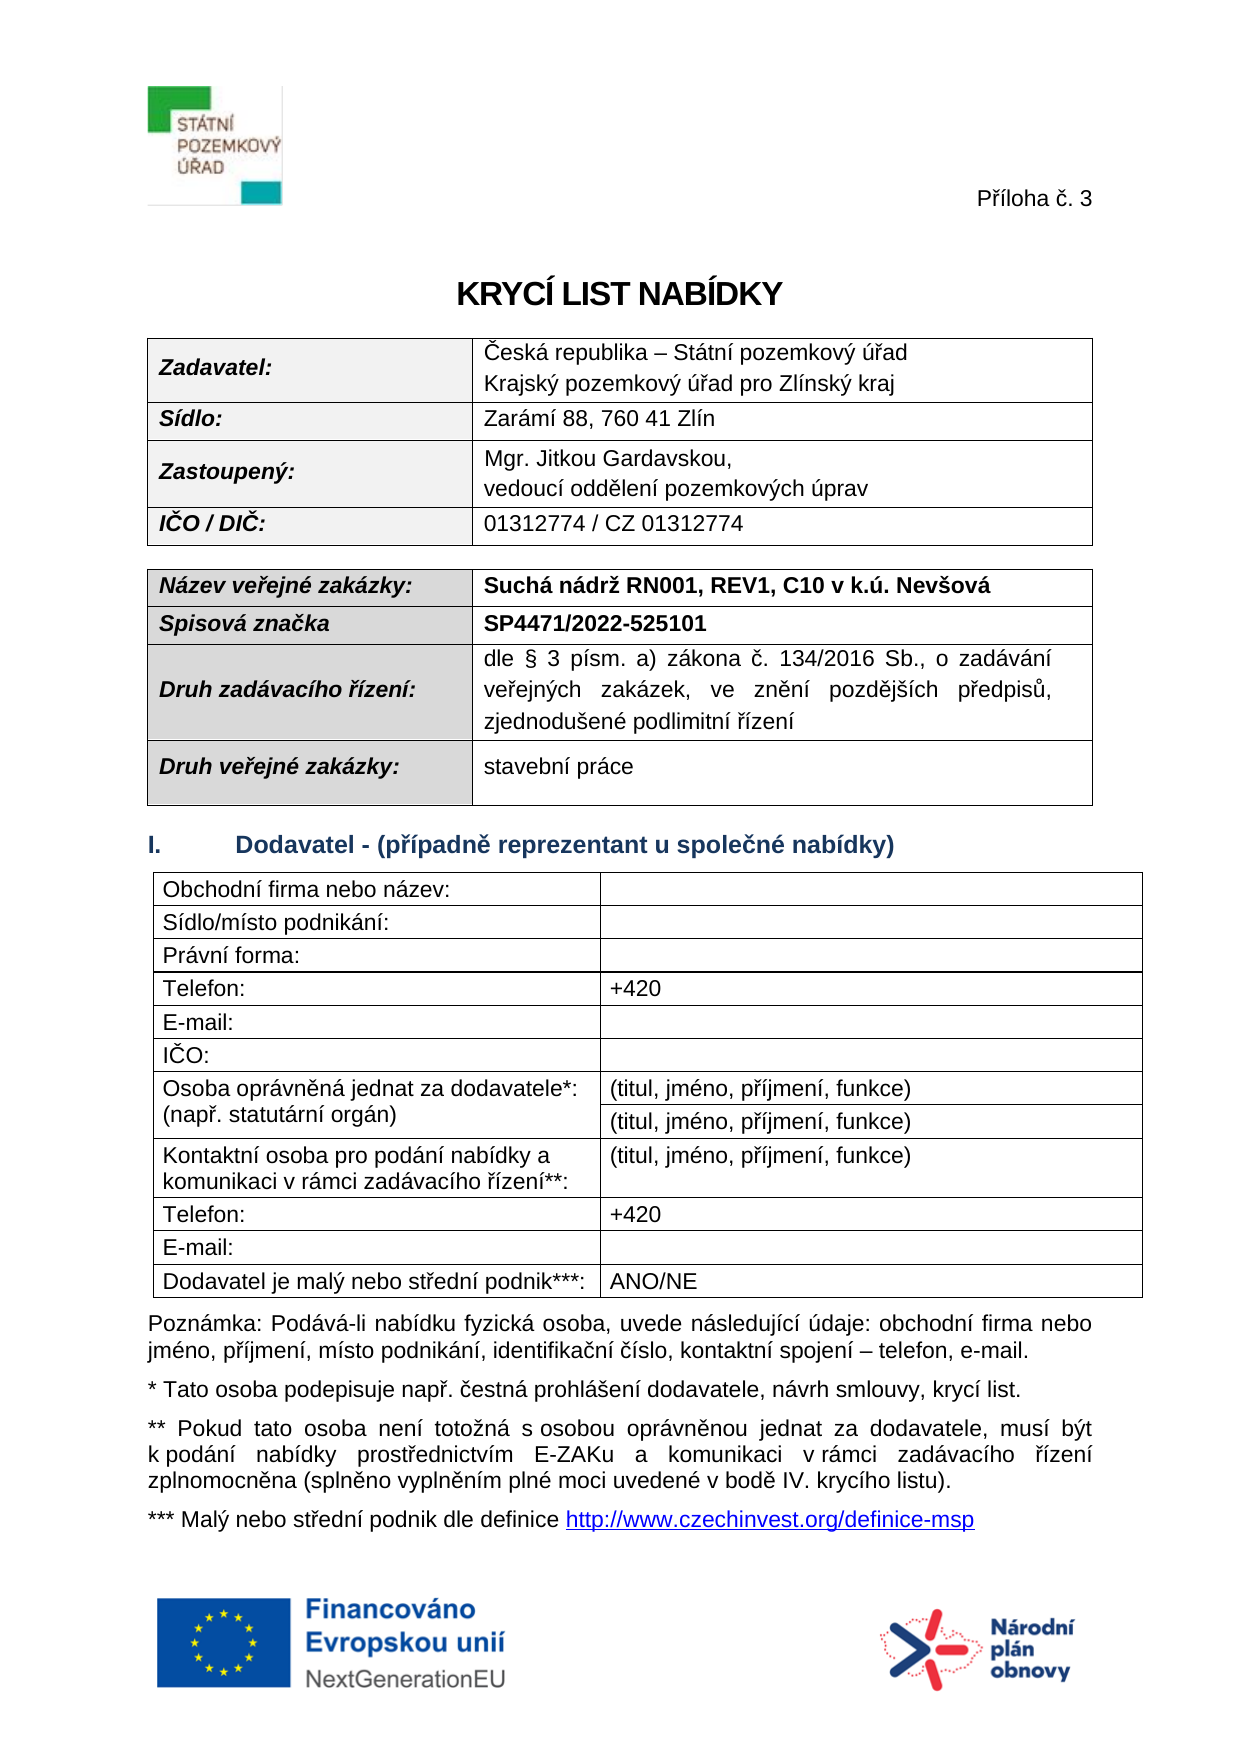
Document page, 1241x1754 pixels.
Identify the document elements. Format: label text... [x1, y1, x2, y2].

table_cell stavební práce [473, 741, 1092, 804]
table_cell IČO: [154, 1039, 600, 1071]
table_cell Spisová značka [148, 607, 472, 644]
table_cell Právní forma: [154, 939, 600, 971]
picture [147, 1584, 531, 1699]
subtitle Dodavatel - (případně reprezentant u společné nabídky) [148, 831, 1093, 859]
table_cell [601, 1006, 1142, 1038]
table_cell (titul, jméno, příjmení, funkce) [601, 1072, 1142, 1104]
table_header Zadavatel: [148, 339, 472, 402]
table_cell Telefon: [154, 973, 600, 1005]
table_cell (titul, jméno, příjmení, funkce) [601, 1139, 1142, 1197]
table_cell Mgr. Jitkou Gardavskou, vedoucí oddělení pozemkových úprav [473, 441, 1092, 507]
table_header Název veřejné zakázky: [148, 570, 472, 606]
table_cell Telefon: [154, 1198, 600, 1230]
picture [147, 86, 284, 207]
table_cell IČO / DIČ: [148, 508, 472, 544]
table_cell [601, 1039, 1142, 1071]
text Poznámka: Podává-li nabídku fyzická osoba, uvede následující údaje: obchodní firma nebo jméno, příjmení, místo podnikání, identifikační číslo, kontaktní spojení – telefon, e-mail. [148, 1310, 1093, 1363]
table_header Česká republika – Státní pozemkový úřad Krajský pozemkový úřad pro Zlínský kraj [473, 339, 1092, 402]
table_cell Dodavatel je malý nebo střední podnik***: [154, 1265, 600, 1297]
title Krycí list nabídky [148, 274, 1093, 313]
table_cell Sídlo/místo podnikání: [154, 906, 600, 938]
table_cell +420 [601, 1198, 1142, 1230]
table_header [601, 873, 1142, 905]
table_cell Druh zadávacího řízení: [148, 645, 472, 739]
table_cell Druh veřejné zakázky: [148, 741, 472, 804]
table_cell SP4471/2022-525101 [473, 607, 1092, 644]
table_cell (titul, jméno, příjmení, funkce) [601, 1105, 1142, 1138]
table_cell E-mail: [154, 1231, 600, 1264]
picture [864, 1584, 1092, 1720]
text * Tato osoba podepisuje např. čestná prohlášení dodavatele, návrh smlouvy, krycí list. [148, 1376, 1093, 1402]
table_header Obchodní firma nebo název: [154, 873, 600, 905]
table_cell 01312774 / CZ 01312774 [473, 508, 1092, 544]
table_cell ANO/NE [601, 1265, 1142, 1297]
table_cell +420 [601, 973, 1142, 1005]
table_cell dle § 3 písm. a) zákona č. 134/2016 Sb., o zadávání veřejných zakázek, ve znění pozdějších předpisů, zjednodušené podlimitní řízení [473, 645, 1092, 739]
table_cell Kontaktní osoba pro podání nabídky a komunikaci v rámci zadávacího řízení**: [154, 1139, 600, 1197]
table_header Suchá nádrž RN001, REV1, C10 v k.ú. Nevšová [473, 570, 1092, 606]
table_cell E-mail: [154, 1006, 600, 1038]
table_cell Zastoupený: [148, 441, 472, 507]
text *** Malý nebo střední podnik dle definice http://www.czechinvest.org/definice-msp [148, 1506, 1093, 1532]
table_cell Zarámí 88, 760 41 Zlín [473, 403, 1092, 439]
table_cell Sídlo: [148, 403, 472, 439]
table_cell [601, 906, 1142, 938]
table_cell [601, 1231, 1142, 1264]
table_cell [601, 939, 1142, 971]
text ** Pokud tato osoba není totožná s osobou oprávněnou jednat za dodavatele, musí být k podání nabídky prostřednictvím E-ZAKu a komunikaci v rámci zadávacího řízení zplnomocněna (splněno vyplněním plné moci uvedené v bodě IV. krycího listu). [148, 1414, 1093, 1493]
table_cell Osoba oprávněná jednat za dodavatele*: (např. statutární orgán) [154, 1072, 600, 1138]
